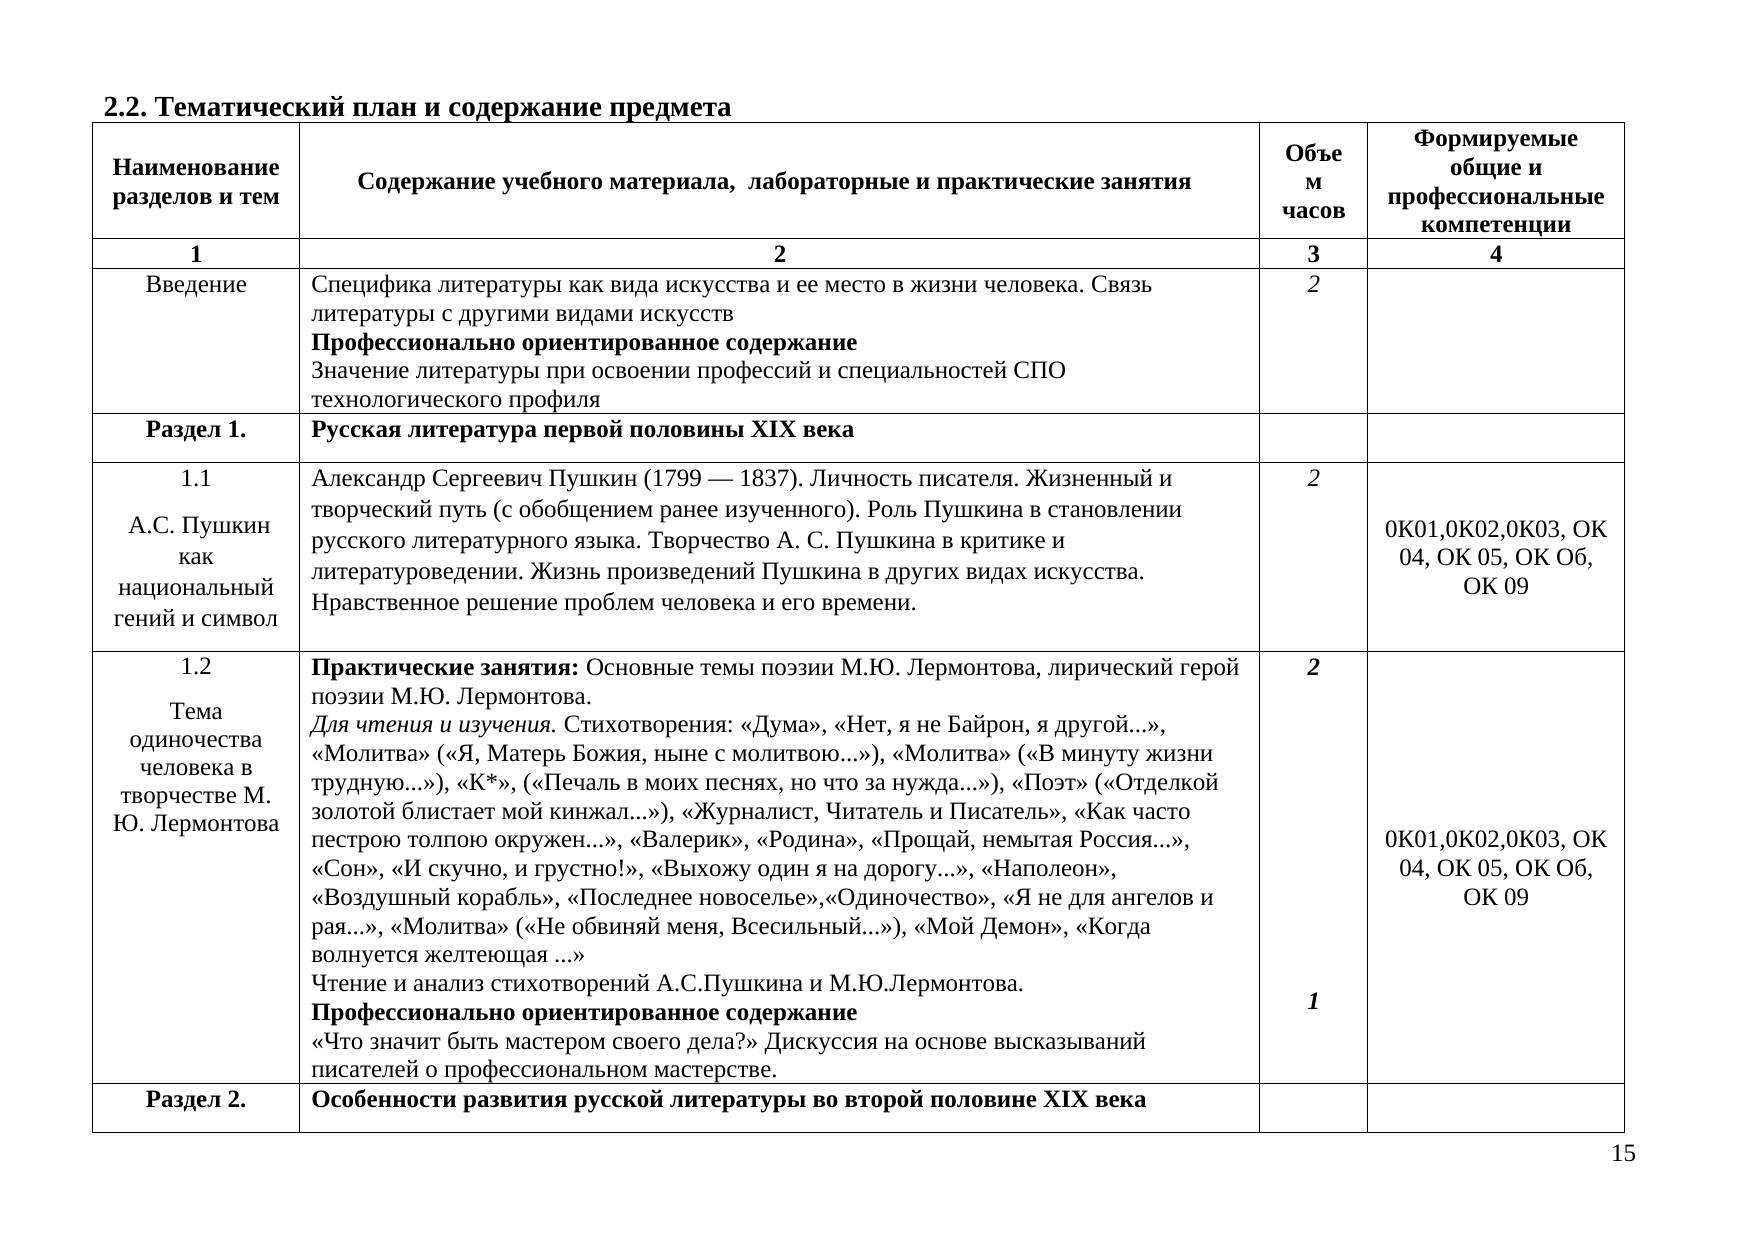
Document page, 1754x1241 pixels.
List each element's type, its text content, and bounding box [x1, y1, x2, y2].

table_cell 2 [1260, 269, 1367, 413]
table_header Формируемые общие и профессиональные компетенции [1368, 123, 1624, 238]
table_cell 2 [1260, 463, 1367, 651]
table_cell Особенности развития русской литературы во второй половине XIX века [300, 1084, 1259, 1132]
table_cell Александр Сергеевич Пушкин (1799 — 1837). Личность писателя. Жизненный и творческий путь (с обобщением ранее изученного). Роль Пушкина в становлении русского литературного языка. Творчество А. С. Пушкина в критике и литературоведении. Жизнь произведений Пушкина в других видах искусства. Нравственное решение проблем человека и его времени. [300, 463, 1259, 651]
table_cell Раздел 1. [93, 414, 299, 462]
text 2.2. Тематический план и содержание предмета [103, 89, 1636, 122]
table_cell 4 [1368, 239, 1624, 268]
table_cell 1 [93, 239, 299, 268]
table_cell Практические занятия: Основные темы поэзии М.Ю. Лермонтова, лирический герой поэзии М.Ю. Лермонтова. Для чтения и изучения. Стихотворения: «Дума», «Нет, я не Байрон, я другой...», «Молитва» («Я, Матерь Божия, ныне с молитвою...»), «Молитва» («В минуту жизни трудную...»), «К*», («Печаль в моих песнях, но что за нужда...»), «Поэт» («Отделкой золотой блистает мой кинжал...»), «Журналист, Читатель и Писатель», «Как часто пестрою толпою окружен...», «Валерик», «Родина», «Прощай, немытая Россия...», «Сон», «И скучно, и грустно!», «Выхожу один я на дорогу...», «Наполеон», «Воздушный корабль», «Последнее новоселье»,«Одиночество», «Я не для ангелов и рая...», «Молитва» («Не обвиняй меня, Всесильный...»), «Мой Демон», «Когда волнуется желтеющая ...» Чтение и анализ стихотворений А.С.Пушкина и М.Ю.Лермонтова. Профессионально ориентированное содержание «Что значит быть мастером своего дела?» Дискуссия на основе высказываний писателей о профессиональном мастерстве. [300, 652, 1259, 1083]
table_cell 2 [300, 239, 1259, 268]
table_cell 2 1 [1260, 652, 1367, 1083]
table_cell Введение [93, 269, 299, 413]
table_cell [1260, 414, 1367, 462]
table_cell Раздел 2. [93, 1084, 299, 1132]
table_cell [1368, 1084, 1624, 1132]
table_cell Специфика литературы как вида искусства и ее место в жизни человека. Связь литературы с другими видами искусств Профессионально ориентированное содержание Значение литературы при освоении профессий и специальностей СПО технологического профиля [300, 269, 1259, 413]
table_cell 1.2 Тема одиночества человека в творчестве М. Ю. Лермонтова [93, 652, 299, 1083]
table_cell [1368, 269, 1624, 413]
table_cell 0К01,0К02,0К03, ОК 04, ОК 05, ОК Об, ОК 09 [1368, 463, 1624, 651]
table_header Объем часов [1260, 123, 1367, 238]
table_cell [1260, 1084, 1367, 1132]
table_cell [1368, 652, 1624, 1083]
table_cell [1368, 414, 1624, 462]
table_header Наименование разделов и тем [93, 123, 299, 238]
table_header Содержание учебного материала, лабораторные и практические занятия [300, 123, 1259, 238]
table_cell Русская литература первой половины XIX века [300, 414, 1259, 462]
table_cell 3 [1260, 239, 1367, 268]
table_cell 1.1 А.С. Пушкин как национальный гений и символ [93, 463, 299, 651]
